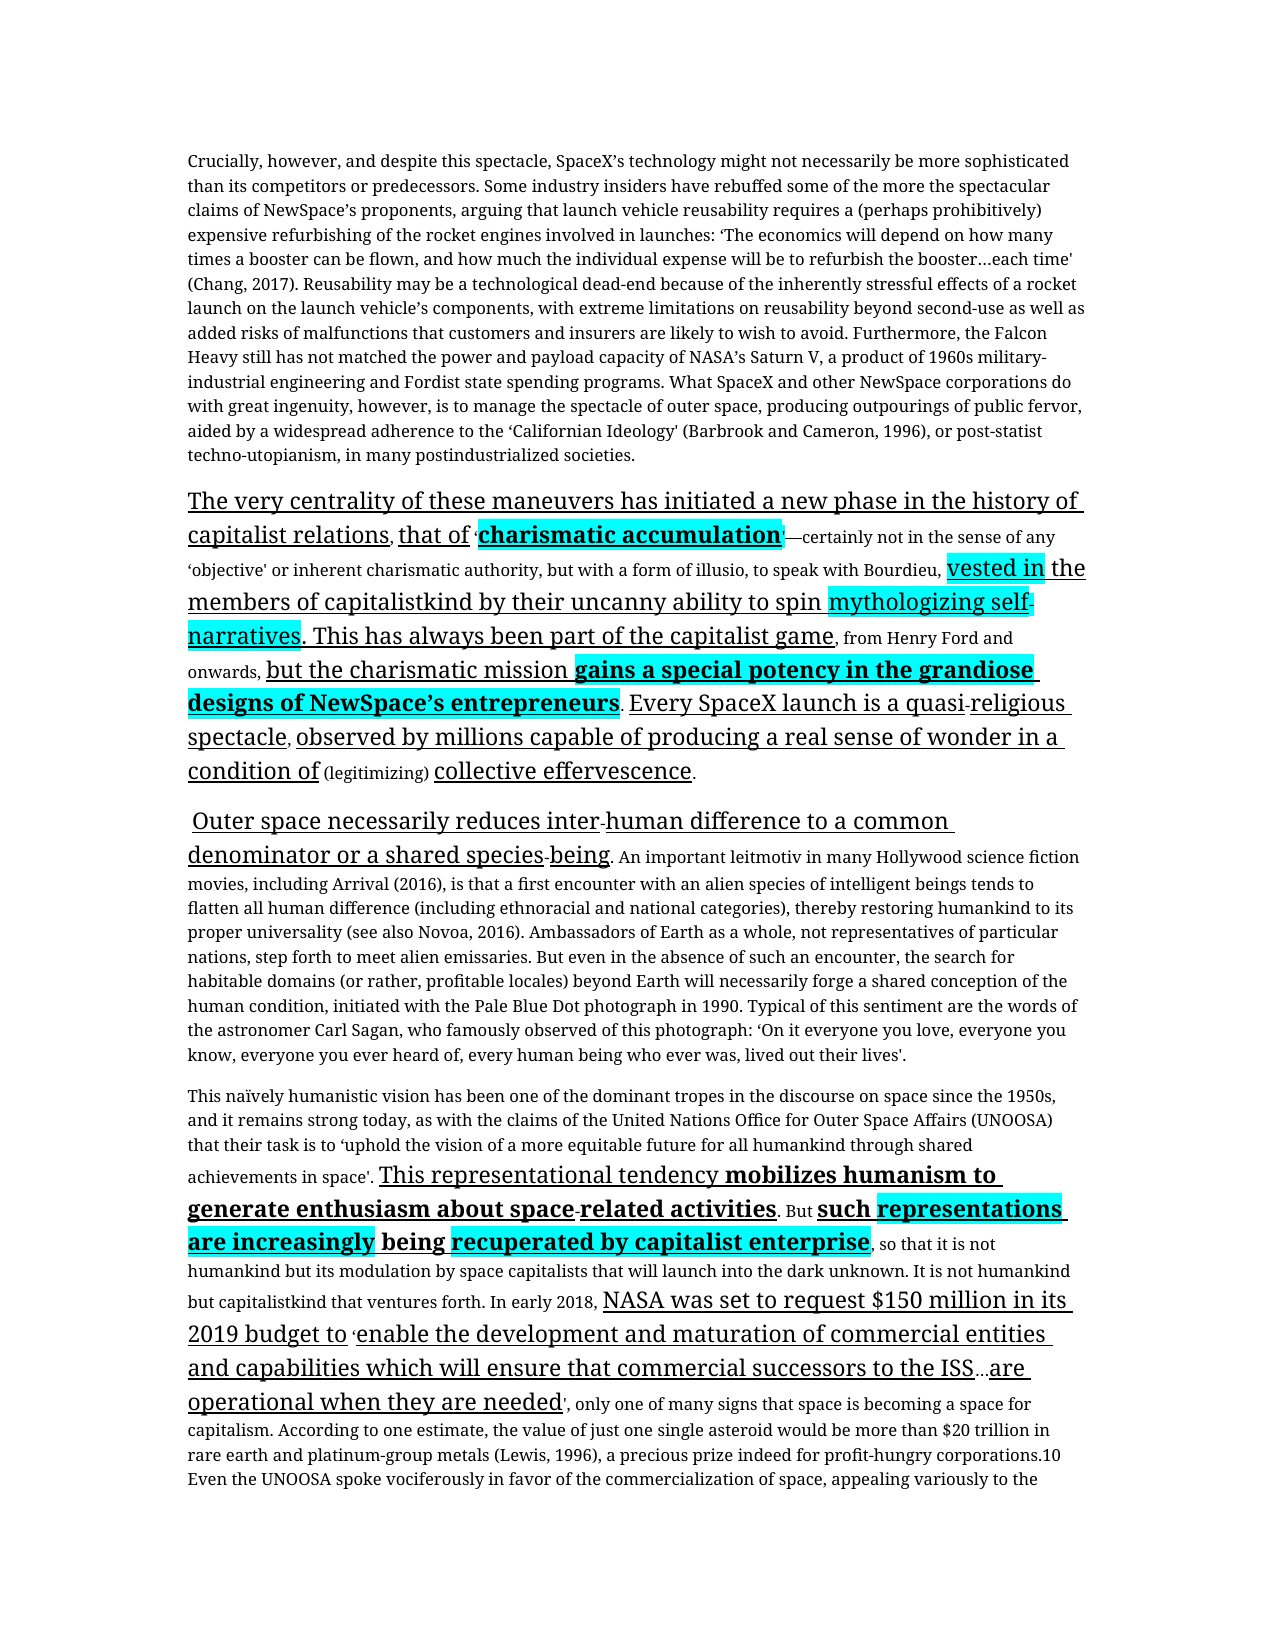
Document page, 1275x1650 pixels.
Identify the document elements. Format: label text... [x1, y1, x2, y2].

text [187, 1084, 1087, 1490]
text The very centrality of these maneuvers has initiated a new phase in the history of capitalist relations, that of ‘charismatic accumulation'—certainly not in the sense of any ‘objective' or inherent charismatic authority, but with a form of illusio, to speak with Bourdieu, vested in the members of capitalistkind by their uncanny ability to spin mythologizing self-narratives. This has always been part of the capitalist game, from Henry Ford and onwards, but the charismatic mission gains a special potency in the grandiose designs of NewSpace’s entrepreneurs. Every SpaceX launch is a quasi-religious spectacle, observed by millions capable of producing a real sense of wonder in a condition of (legitimizing) collective effervescence. [187, 485, 1087, 786]
text Outer space necessarily reduces inter-human difference to a common denominator or a shared species-being. An important leitmotiv in many Hollywood science fiction movies, including Arrival (2016), is that a first encounter with an alien species of intelligent beings tends to flatten all human difference (including ethnoracial and national categories), thereby restoring humankind to its proper universality (see also Novoa, 2016). Ambassadors of Earth as a whole, not representatives of particular nations, step forth to meet alien emissaries. But even in the absence of such an encounter, the search for habitable domains (or rather, profitable locales) beyond Earth will necessarily forge a shared conception of the human condition, initiated with the Pale Blue Dot photograph in 1990. Typical of this sentiment are the words of the astronomer Carl Sagan, who famously observed of this photograph: ‘On it everyone you love, everyone you know, everyone you ever heard of, every human being who ever was, lived out their lives'. [187, 805, 1087, 1066]
text Crucially, however, and despite this spectacle, SpaceX’s technology might not necessarily be more sophisticated than its competitors or predecessors. Some industry insiders have rebuffed some of the more the spectacular claims of NewSpace’s proponents, arguing that launch vehicle reusability requires a (perhaps prohibitively) expensive refurbishing of the rocket engines involved in launches: ‘The economics will depend on how many times a booster can be flown, and how much the individual expense will be to refurbish the booster…each time' (Chang, 2017). Reusability may be a technological dead-end because of the inherently stressful effects of a rocket launch on the launch vehicle’s components, with extreme limitations on reusability beyond second-use as well as added risks of malfunctions that customers and insurers are likely to wish to avoid. Furthermore, the Falcon Heavy still has not matched the power and payload capacity of NASA’s Saturn V, a product of 1960s military-industrial engineering and Fordist state spending programs. What SpaceX and other NewSpace corporations do with great ingenuity, however, is to manage the spectacle of outer space, producing outpourings of public fervor, aided by a widespread adherence to the ‘Californian Ideology' (Barbrook and Cameron, 1996), or post-statist techno-utopianism, in many postindustrialized societies. [187, 150, 1087, 466]
